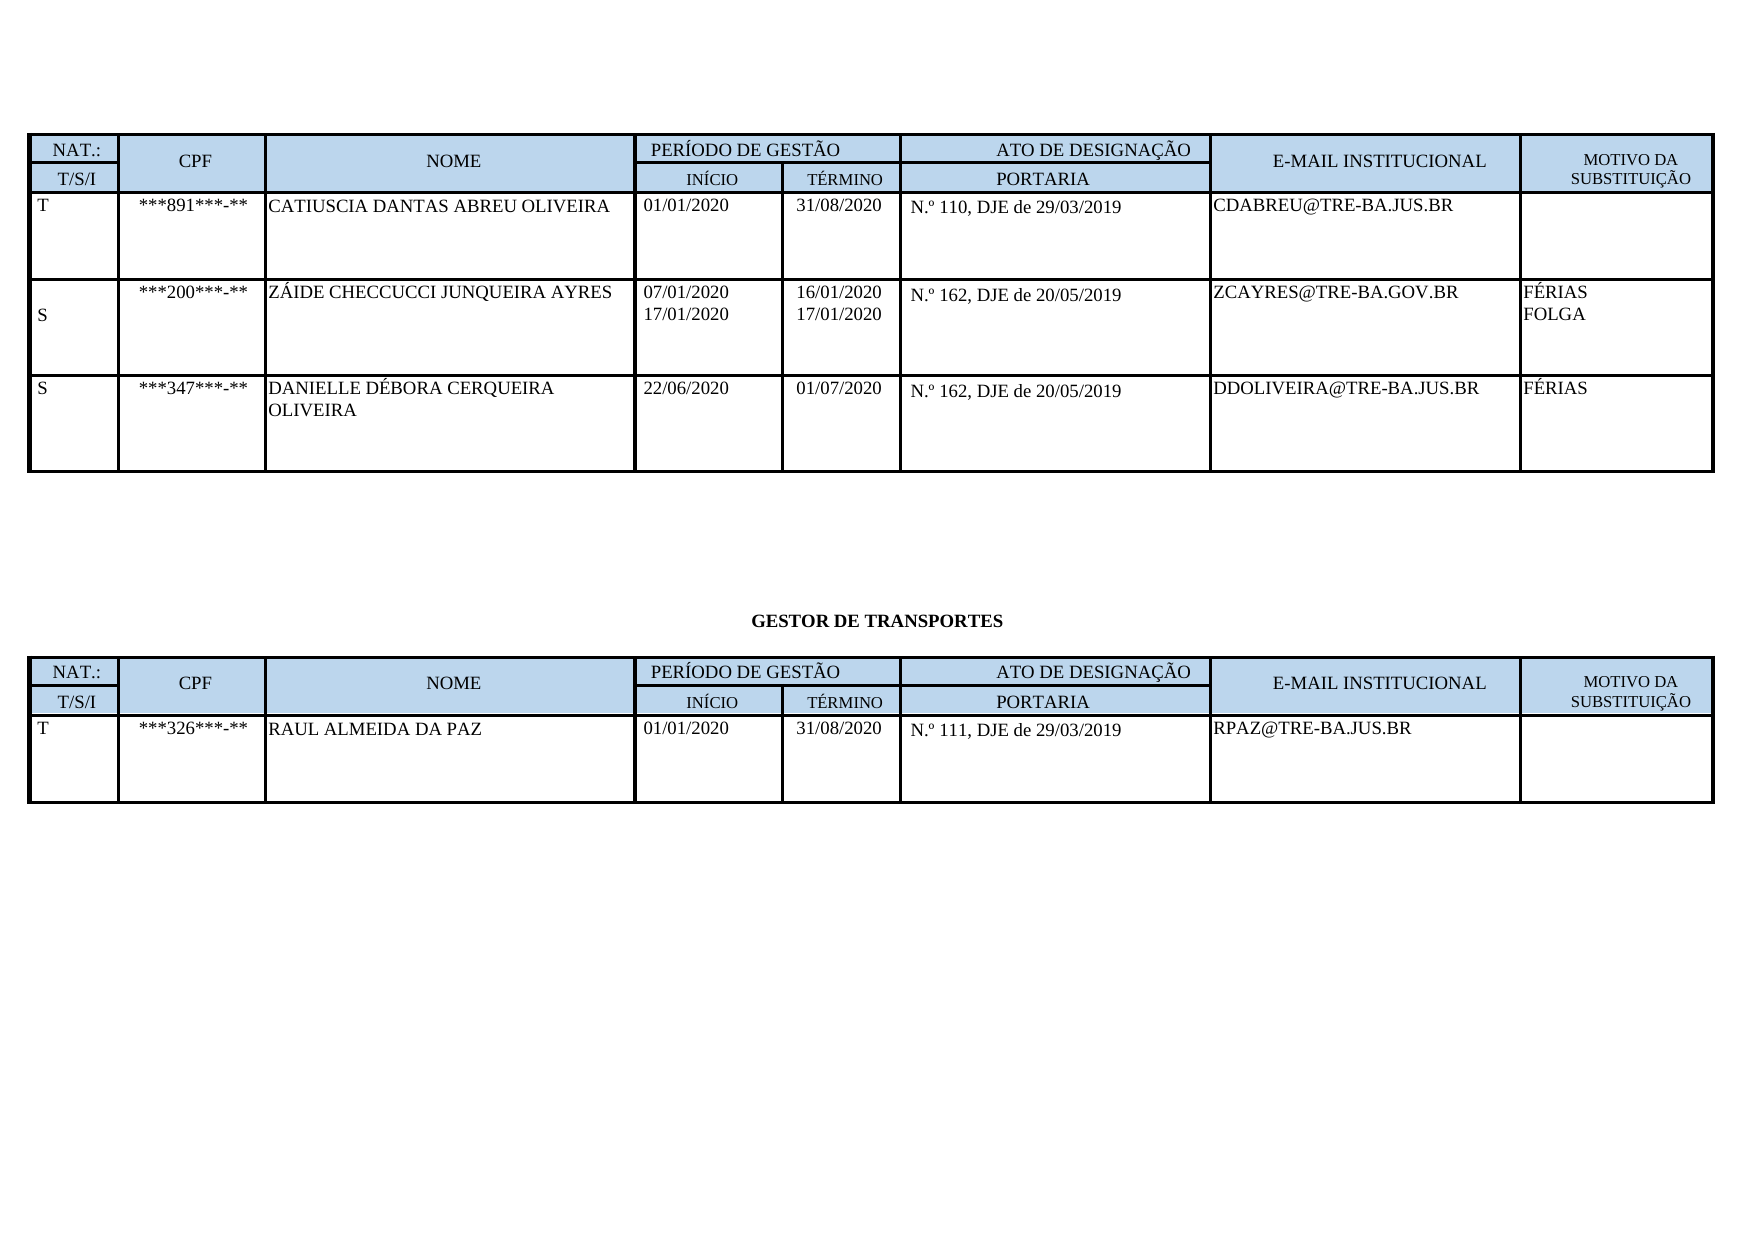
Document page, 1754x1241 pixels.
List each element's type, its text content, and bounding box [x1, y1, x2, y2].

table_cell 31/08/2020 [784, 194, 899, 278]
table_cell ***326***-** [120, 717, 264, 801]
table_cell T/S/I [32, 164, 117, 191]
table_cell ***891***-** [120, 194, 264, 278]
table_cell 01/01/2020 [637, 717, 781, 801]
table_cell 01/07/2020 [784, 377, 899, 470]
table_cell T/S/I [32, 687, 117, 713]
table_cell N.º 162, DJE de 20/05/2019 [902, 377, 1209, 470]
text GESTOR DE TRANSPORTES [148, 610, 1606, 632]
table_header PERÍODO DE GESTÃO [637, 659, 899, 684]
table_header ATO DE DESIGNAÇÃO [902, 136, 1209, 161]
table_cell ZÁIDE CHECCUCCI JUNQUEIRA AYRES [267, 281, 633, 374]
table_cell T [32, 194, 117, 278]
table_cell ***200***-** [120, 281, 264, 374]
table_cell S [32, 281, 117, 374]
table_header NOME [267, 659, 633, 713]
table_header CPF [120, 136, 264, 191]
table_cell S [32, 377, 117, 470]
table_header ATO DE DESIGNAÇÃO [902, 659, 1209, 684]
table_cell CDABREU@TRE-BA.JUS.BR [1212, 194, 1519, 278]
table_cell ZCAYRES@TRE-BA.GOV.BR [1212, 281, 1519, 374]
table_header NAT.: [32, 659, 117, 684]
table_cell 07/01/2020 17/01/2020 [637, 281, 781, 374]
table_header NAT.: [32, 136, 117, 161]
table_header E-MAIL INSTITUCIONAL [1212, 136, 1519, 191]
table_cell N.º 111, DJE de 29/03/2019 [902, 717, 1209, 801]
table_cell FÉRIAS FOLGA [1522, 281, 1711, 374]
table_header MOTIVO DA SUBSTITUIÇÃO [1522, 659, 1711, 713]
table_cell ***347***-** [120, 377, 264, 470]
table_cell FÉRIAS [1522, 377, 1711, 470]
table_header MOTIVO DA SUBSTITUIÇÃO [1522, 136, 1711, 191]
table_header PERÍODO DE GESTÃO [637, 136, 899, 161]
table_cell DDOLIVEIRA@TRE-BA.JUS.BR [1212, 377, 1519, 470]
table_cell 31/08/2020 [784, 717, 899, 801]
table_cell INÍCIO [637, 164, 781, 191]
table_cell 22/06/2020 [637, 377, 781, 470]
table_cell CATIUSCIA DANTAS ABREU OLIVEIRA [267, 194, 633, 278]
table_cell T [32, 717, 117, 801]
table_header CPF [120, 659, 264, 713]
table_cell PORTARIA [902, 687, 1209, 713]
table_cell RAUL ALMEIDA DA PAZ [267, 717, 633, 801]
table_cell [1522, 194, 1711, 278]
table_cell RPAZ@TRE-BA.JUS.BR [1212, 717, 1519, 801]
table_cell PORTARIA [902, 164, 1209, 191]
table_header NOME [267, 136, 633, 191]
table_cell N.º 110, DJE de 29/03/2019 [902, 194, 1209, 278]
table_cell 16/01/2020 17/01/2020 [784, 281, 899, 374]
table_cell [1522, 717, 1711, 801]
table_cell INÍCIO [637, 687, 781, 713]
table_cell TÉRMINO [784, 164, 899, 191]
table_cell DANIELLE DÉBORA CERQUEIRA OLIVEIRA [267, 377, 633, 470]
table_header E-MAIL INSTITUCIONAL [1212, 659, 1519, 713]
table_cell N.º 162, DJE de 20/05/2019 [902, 281, 1209, 374]
table_cell TÉRMINO [784, 687, 899, 713]
table_cell 01/01/2020 [637, 194, 781, 278]
